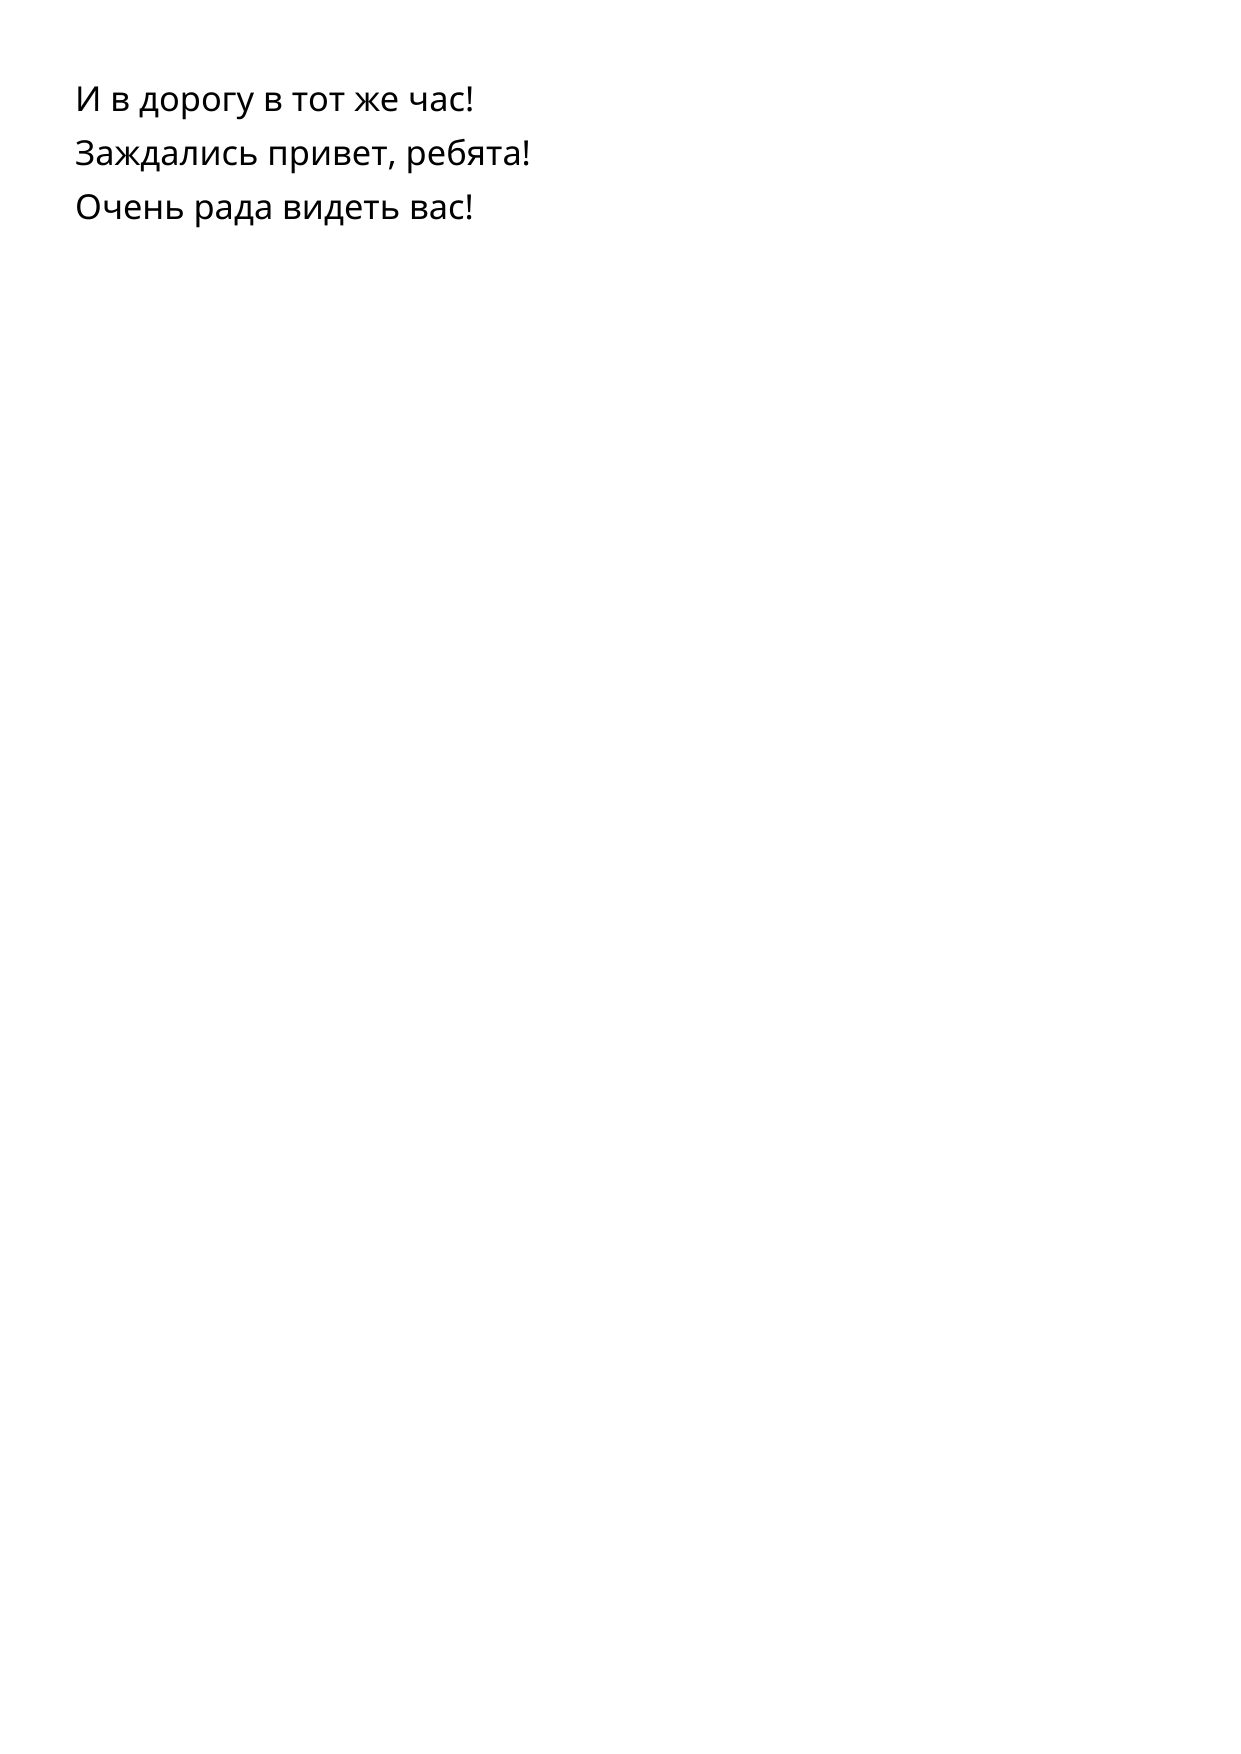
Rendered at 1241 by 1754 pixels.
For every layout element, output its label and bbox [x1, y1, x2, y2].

text [75, 75, 1165, 262]
